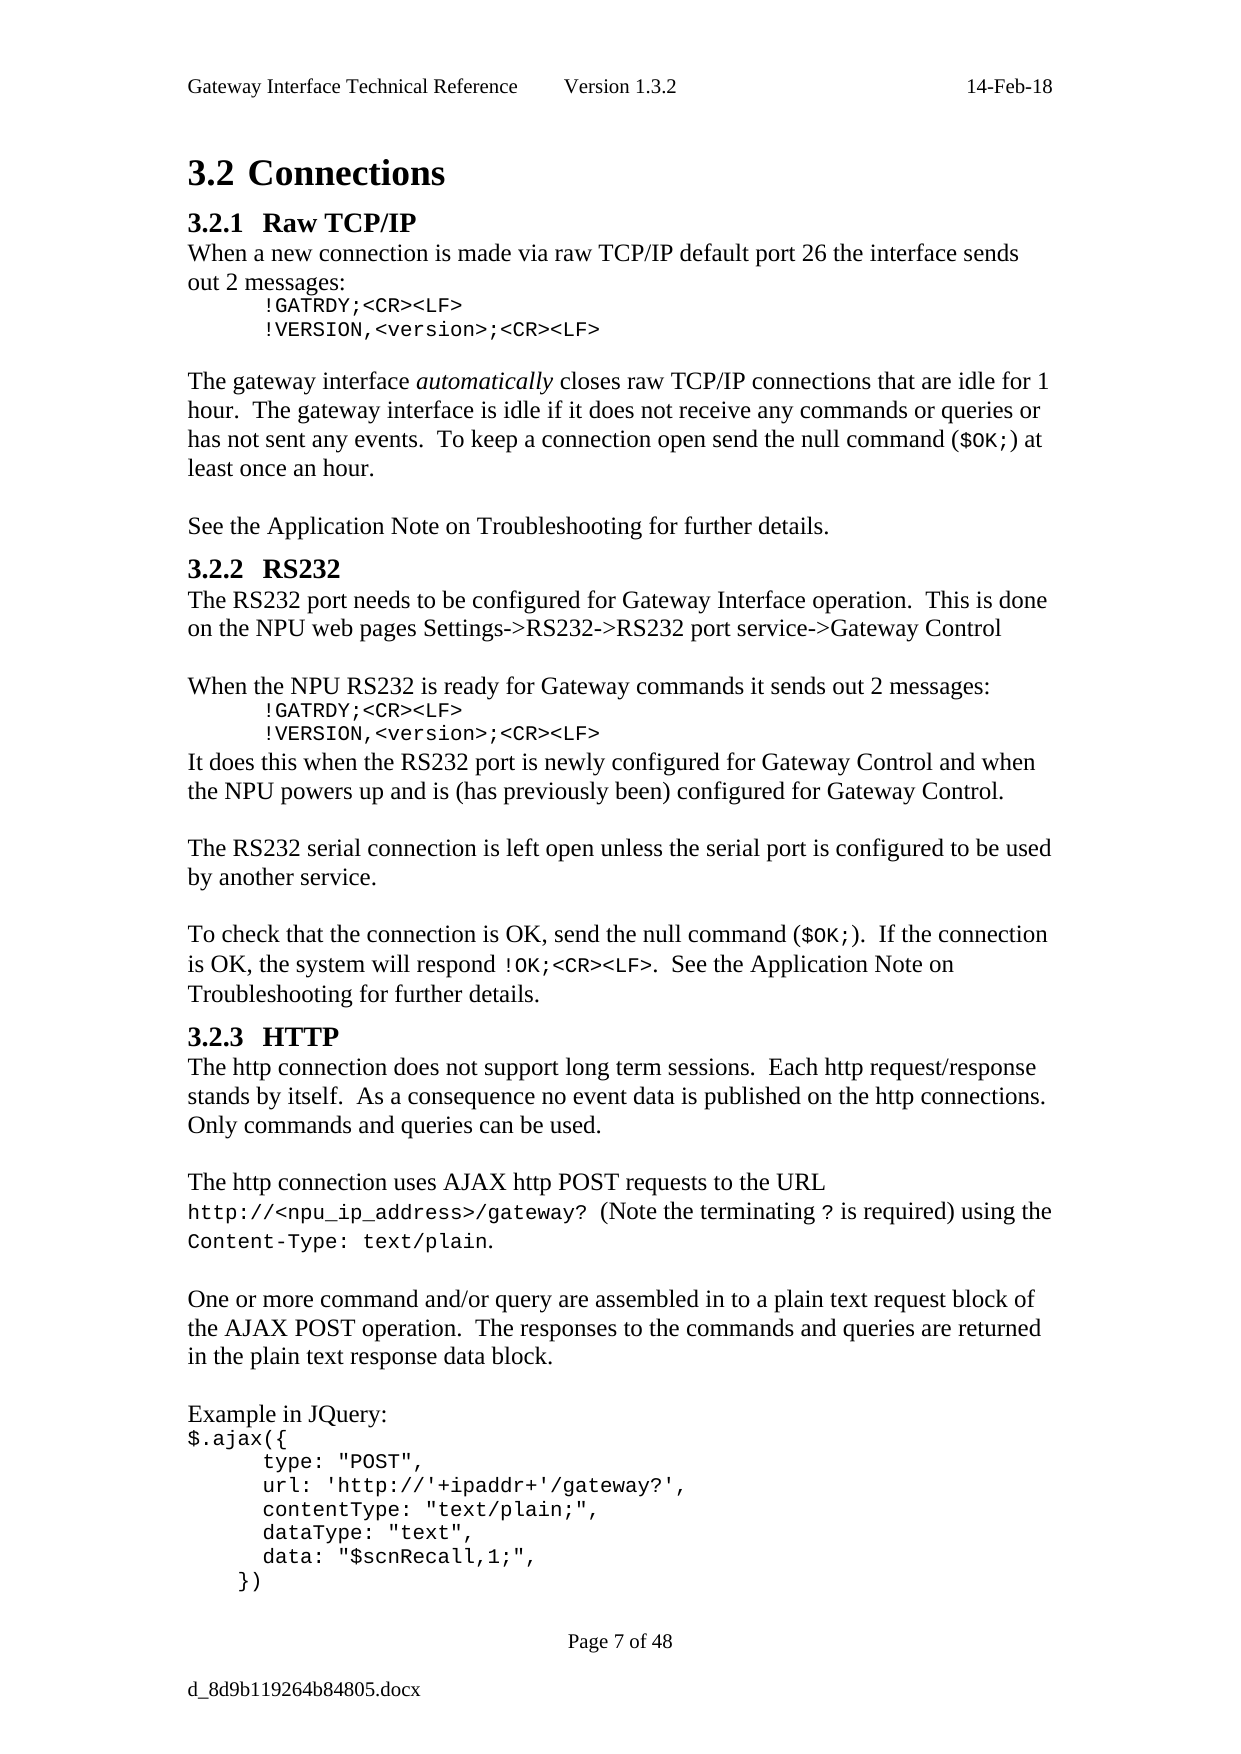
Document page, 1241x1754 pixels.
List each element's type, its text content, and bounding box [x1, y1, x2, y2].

subtitle Connections [187, 150, 1053, 193]
text type: "POST", [187, 1451, 1053, 1475]
text dataType: "text", [187, 1522, 1053, 1546]
text }) [187, 1569, 1053, 1593]
subtitle Raw TCP/IP [187, 206, 1053, 238]
text The http connection uses http POST requests to the URL http://<npu_ip_address>/gateway? (Note the terminating ? is required) using the Content-Type: text/plain. [187, 1167, 1053, 1255]
text To check that the connection is OK, send the null command ($OK;). If the connection is OK, the system will respond !OK;<CR><LF>. See the Application Note on Troubleshooting for further details. [187, 919, 1053, 1007]
text !GATRDY;<CR><LF> !VERSION,<version>;<CR><LF> [262, 296, 1053, 343]
text The RS232 port needs to be configured for Gateway Interface operation. This is done on the NPU web pages Settings->RS232->RS232 port service->Gateway Control [187, 585, 1053, 642]
subtitle RS232 [187, 552, 1053, 585]
text When the NPU RS232 is ready for Gateway commands it sends out 2 messages: [187, 671, 1053, 700]
text The gateway interface automatically closes raw TCP/IP connections that are idle for 1 hour. The gateway interface is idle if it does not receive any commands or queries or has not sent any events. To keep a connection open send the null command ($OK;) at least once an hour. [187, 366, 1053, 482]
text Example in JQuery: [187, 1399, 1053, 1428]
subtitle HTTP [187, 1020, 1053, 1052]
text contentType: "text/plain;", [187, 1499, 1053, 1522]
text The RS232 serial connection is left open unless the serial port is configured to be used by another service. [187, 833, 1053, 891]
text $.ajax({ [187, 1428, 1053, 1451]
text When a new connection is made via raw TCP/IP default port 26 the interface sends out 2 messages: [187, 238, 1053, 296]
text One or more command and/or query are assembled in to a plain text request block of the AJAX POST operation. The responses to the commands and queries are returned in the plain text response data block. [187, 1284, 1053, 1370]
text url: 'http://'+ipaddr+'/gateway?', [187, 1475, 1053, 1499]
text The http connection does not support long term sessions. Each http request/response stands by itself. As a consequence no event data is published on the http connections. Only commands and queries can be used. [187, 1052, 1053, 1138]
text data: "$scnRecall,1;", [187, 1546, 1053, 1569]
text See the Application Note on Troubleshooting for further details. [187, 511, 1053, 540]
text !GATRDY;<CR><LF> !VERSION,<version>;<CR><LF> [262, 700, 1053, 747]
text It does this when the RS232 port is newly configured for Gateway Control and when the NPU powers up and is (has previously been) configured for Gateway Control. [187, 747, 1053, 804]
